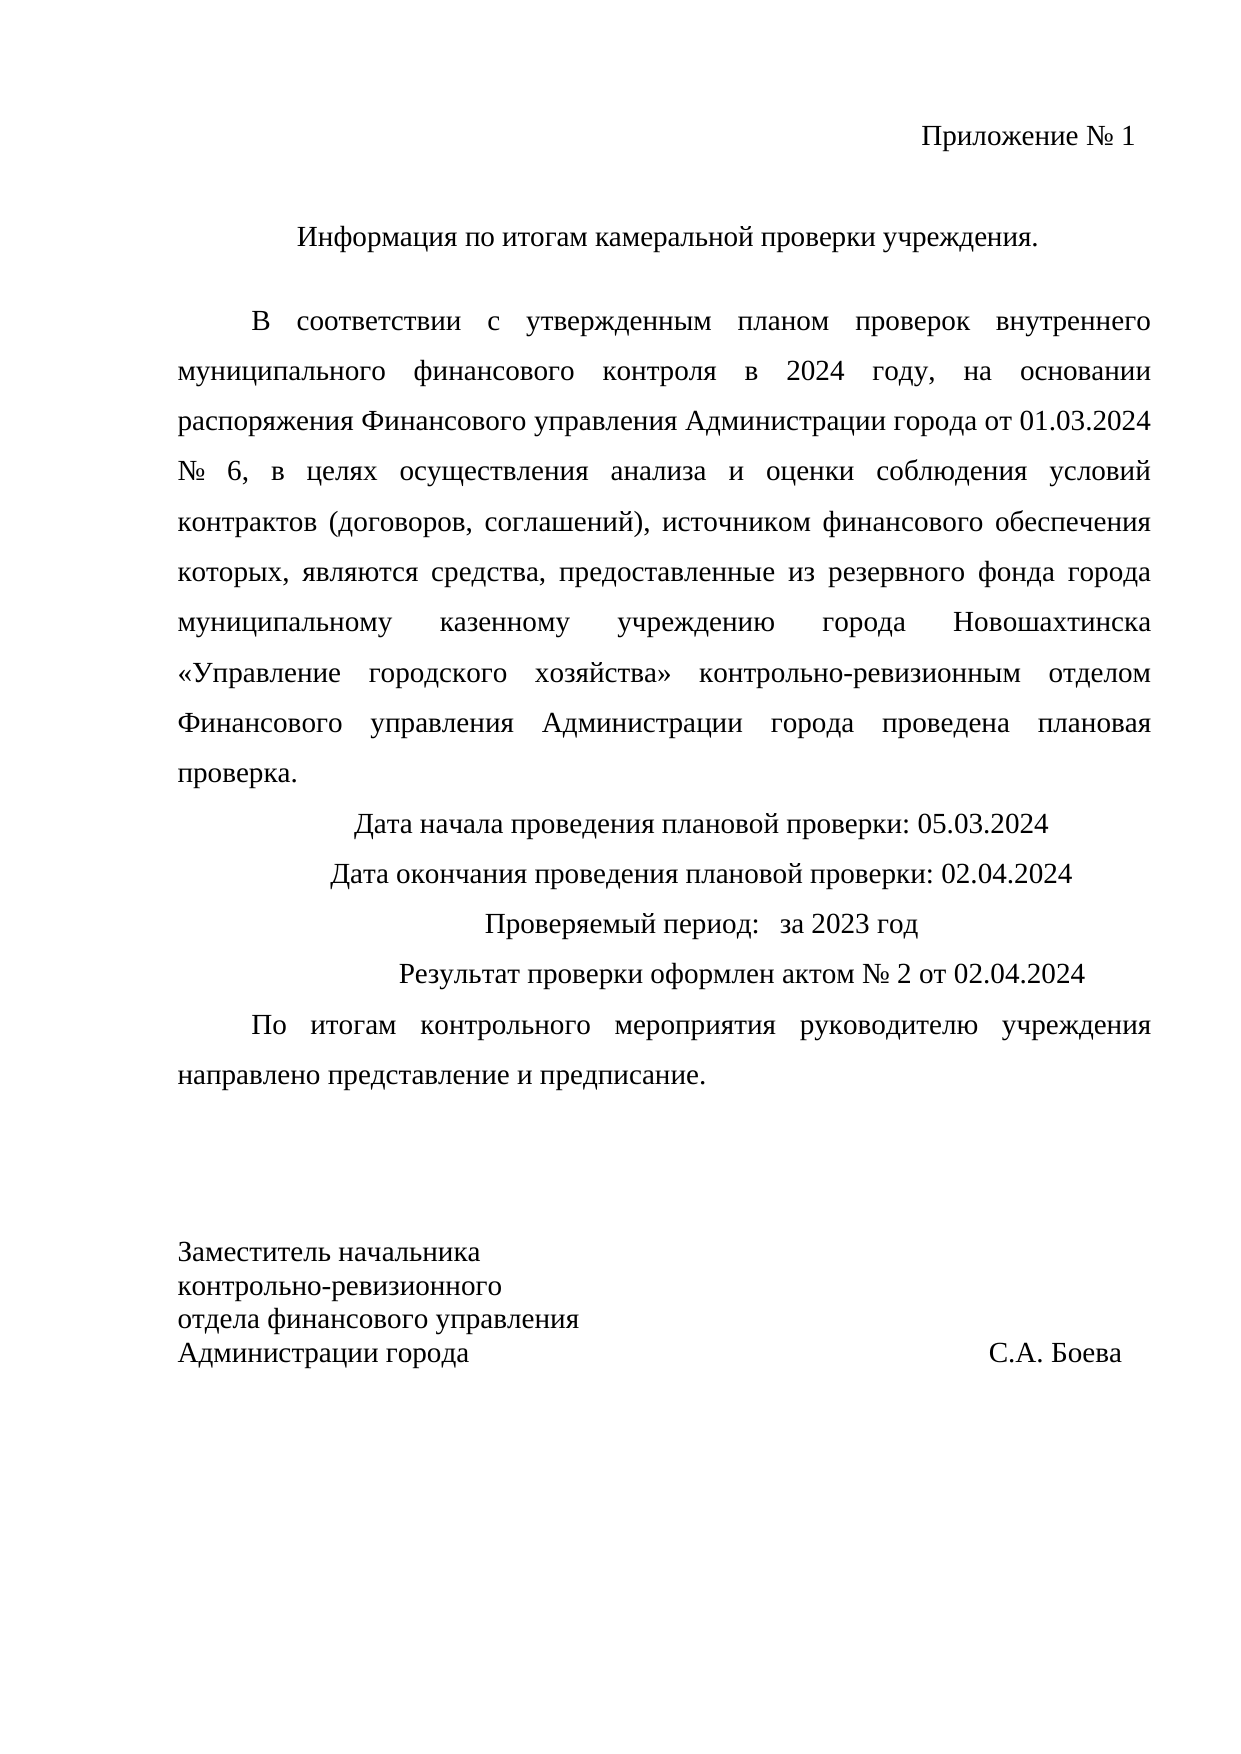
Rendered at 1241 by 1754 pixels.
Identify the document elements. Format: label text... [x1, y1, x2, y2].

text Заместитель начальника [177, 1234, 1152, 1268]
text Приложение № 1 [177, 118, 1152, 152]
text Дата окончания проведения плановой проверки: 02.04.2024 Проверяемый период: за 2023 год [177, 856, 1152, 940]
text Дата начала проведения плановой проверки: 05.03.2024 [177, 806, 1152, 839]
text контрольно-ревизионного [177, 1268, 1152, 1302]
text Администрации города С.А. Боева [177, 1335, 1152, 1369]
text По итогам контрольного мероприятия руководителю учреждения направлено представление и предписание. [177, 1007, 1152, 1091]
subtitle В соответствии с утвержденным планом проверок внутреннего муниципального финансового контроля в 2024 году, на основании распоряжения Финансового управления Администрации города от 01.03.2024 № 6, в целях осуществления анализа и оценки соблюдения условий контрактов (договоров, соглашений), источником финансового обеспечения которых, являются средства, предоставленные из резервного фонда города муниципальному казенному учреждению города Новошахтинска «Управление городского хозяйства» контрольно-ревизионным отделом Финансового управления Администрации города проведена плановая проверка. [177, 303, 1152, 789]
text отдела финансового управления [177, 1302, 1152, 1335]
text Результат проверки оформлен актом № 2 от 02.04.2024 [177, 957, 1152, 990]
text Информация по итогам камеральной проверки учреждения. [183, 219, 1152, 252]
